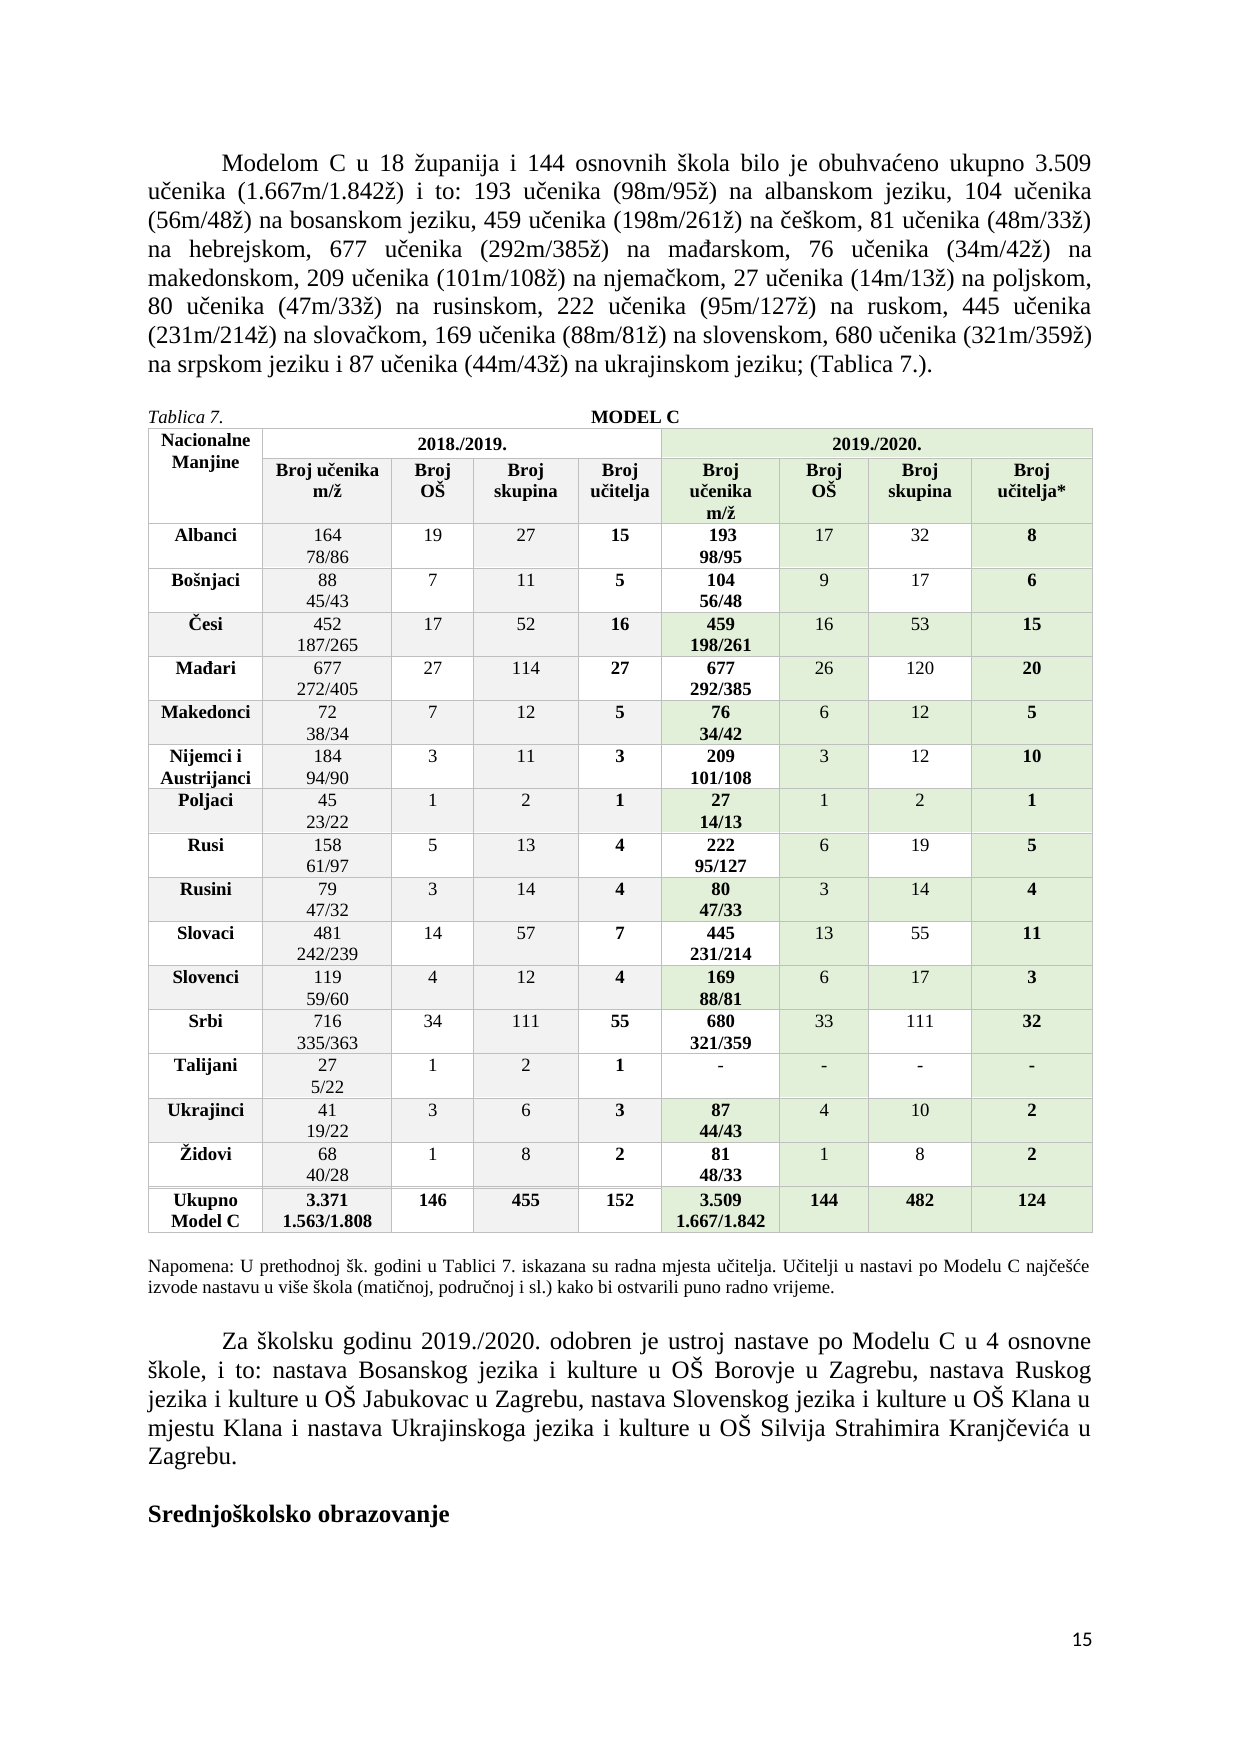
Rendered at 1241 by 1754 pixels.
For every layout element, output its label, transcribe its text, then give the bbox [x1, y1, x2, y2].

table_cell 4 [579, 966, 661, 1009]
table_cell 5 [972, 834, 1092, 877]
table_cell 8 [474, 1143, 578, 1186]
table_cell 15 [579, 524, 661, 567]
table_cell 27 5/22 [263, 1054, 391, 1097]
table_cell Broj učitelja [579, 459, 661, 523]
table_cell 459 198/261 [662, 613, 779, 656]
table_cell 33 [780, 1010, 868, 1053]
table_cell 16 [780, 613, 868, 656]
text Srednjoškolsko obrazovanje [148, 1499, 1092, 1528]
table_cell 11 [972, 922, 1092, 965]
table_cell Broj učitelja* [972, 459, 1092, 523]
table_cell 3 [392, 878, 473, 921]
table_cell 14 [869, 878, 971, 921]
table_cell Poljaci [149, 789, 262, 832]
table_cell Broj skupina [869, 459, 971, 523]
table_cell 5 [579, 569, 661, 612]
table_cell Rusi [149, 834, 262, 877]
table_cell 184 94/90 [263, 745, 391, 788]
table_cell 120 [869, 657, 971, 700]
table_cell 1 [392, 1054, 473, 1097]
table_cell Broj učenika m/ž [263, 459, 391, 523]
table_cell 119 59/60 [263, 966, 391, 1009]
table_cell 17 [869, 966, 971, 1009]
table_cell 2 [972, 1143, 1092, 1186]
table_cell 3 [392, 1099, 473, 1142]
table_cell Židovi [149, 1143, 262, 1186]
table_cell 19 [869, 834, 971, 877]
table_cell 17 [869, 569, 971, 612]
table_cell 8 [972, 524, 1092, 567]
table_cell 4 [579, 878, 661, 921]
table_cell 1 [392, 1143, 473, 1186]
table_cell 455 [474, 1189, 578, 1232]
table_cell 87 44/43 [662, 1099, 779, 1142]
table_cell Ukrajinci [149, 1099, 262, 1142]
table_cell 481 242/239 [263, 922, 391, 965]
table_cell 7 [392, 701, 473, 744]
table_cell 124 [972, 1187, 1092, 1232]
table_cell Nijemci i Austrijanci [149, 745, 262, 788]
table_cell 88 45/43 [263, 569, 391, 612]
table_cell 4 [780, 1099, 868, 1142]
table_cell 1 [972, 789, 1092, 832]
table_cell 72 38/34 [263, 701, 391, 744]
table_cell 7 [579, 922, 661, 965]
table_cell 169 88/81 [662, 966, 779, 1009]
table_cell 10 [972, 745, 1092, 788]
table_cell 158 61/97 [263, 834, 391, 877]
table_cell 11 [474, 745, 578, 788]
table_cell 45 23/22 [263, 789, 391, 832]
table_cell 4 [579, 834, 661, 877]
table_cell 41 19/22 [263, 1099, 391, 1142]
table_cell 152 [579, 1189, 661, 1232]
table_cell 680 321/359 [662, 1010, 779, 1053]
table_cell 4 [972, 878, 1092, 921]
table_cell 55 [579, 1010, 661, 1053]
table_cell 14 [392, 922, 473, 965]
table_cell 452 187/265 [263, 613, 391, 656]
table_cell Albanci [149, 524, 262, 567]
table_cell Broj OŠ [392, 459, 473, 523]
table_cell 193 98/95 [662, 524, 779, 567]
table_cell 27 [474, 524, 578, 567]
text Tablica 7. MODEL C [148, 406, 1092, 428]
table_cell Česi [149, 613, 262, 656]
table_cell 68 40/28 [263, 1143, 391, 1186]
table_cell - [780, 1054, 868, 1097]
table_cell 716 335/363 [263, 1010, 391, 1053]
table_cell 482 [869, 1187, 971, 1232]
table_cell 3 [579, 1099, 661, 1142]
table_cell 6 [972, 569, 1092, 612]
table_cell - [972, 1054, 1092, 1097]
table_cell 26 [780, 657, 868, 700]
table_cell 12 [474, 701, 578, 744]
table_cell 677 292/385 [662, 657, 779, 700]
text Napomena: U prethodnoj šk. godini u Tablici 7. iskazana su radna mjesta učitelja. Učitelji u nastavi po Modelu C najčešće izvode nastavu u više škola (matičnoj, područnoj i sl.) kako bi ostvarili puno radno vrijeme. [148, 1254, 1092, 1298]
table_cell Ukupno Model C [149, 1189, 262, 1232]
table_cell 12 [869, 701, 971, 744]
table_cell 76 34/42 [662, 701, 779, 744]
table_cell 1 [780, 1143, 868, 1186]
table_cell Srbi [149, 1010, 262, 1053]
table_cell 7 [392, 569, 473, 612]
table_cell 2 [869, 789, 971, 832]
table_cell Broj skupina [474, 459, 578, 523]
table_cell Mađari [149, 657, 262, 700]
table_cell 146 [392, 1189, 473, 1232]
table_cell 32 [869, 524, 971, 567]
table_cell Talijani [149, 1054, 262, 1097]
table_cell 3 [972, 966, 1092, 1009]
table_cell 445 231/214 [662, 922, 779, 965]
table_cell 222 95/127 [662, 834, 779, 877]
table_cell 2 [579, 1143, 661, 1186]
table_cell 164 78/86 [263, 524, 391, 567]
table_cell 57 [474, 922, 578, 965]
table_cell 32 [972, 1010, 1092, 1053]
table_cell 2 [474, 1054, 578, 1097]
table_cell 11 [474, 569, 578, 612]
table_cell 9 [780, 569, 868, 612]
table_cell 3 [579, 745, 661, 788]
table_cell 12 [474, 966, 578, 1009]
table_cell 15 [972, 613, 1092, 656]
table_cell 114 [474, 657, 578, 700]
table_cell 6 [780, 701, 868, 744]
table_cell 111 [869, 1010, 971, 1053]
table_header Nacionalne Manjine [149, 429, 262, 523]
table_header 2018./2019. [263, 429, 661, 457]
table_cell 14 [474, 878, 578, 921]
table_cell 10 [869, 1099, 971, 1142]
table_header 2019./2020. [662, 429, 1092, 457]
table_cell 3.509 1.667/1.842 [662, 1187, 779, 1232]
table_cell 27 [579, 657, 661, 700]
table_cell 2 [474, 789, 578, 832]
table_cell 104 56/48 [662, 569, 779, 612]
table_cell 6 [780, 834, 868, 877]
table_cell 1 [579, 1054, 661, 1097]
text Za školsku godinu 2019./2020. odobren je ustroj nastave po Modelu C u 4 osnovne škole, i to: nastava Bosanskog jezika i kulture u OŠ Borovje u Zagrebu, nastava Ruskog jezika i kulture u OŠ Jabukovac u Zagrebu, nastava Slovenskog jezika i kulture u OŠ Klana u mjestu Klana i nastava Ukrajinskoga jezika i kulture u OŠ Silvija Strahimira Kranjčevića u Zagrebu. [148, 1326, 1092, 1470]
table_cell 80 47/33 [662, 878, 779, 921]
table_cell 3 [780, 745, 868, 788]
table_cell 53 [869, 613, 971, 656]
table_cell 6 [474, 1099, 578, 1142]
table_cell 27 [392, 657, 473, 700]
text Modelom C u 18 županija i 144 osnovnih škola bilo je obuhvaćeno ukupno 3.509 učenika (1.667m/1.842ž) i to: 193 učenika (98m/95ž) na albanskom jeziku, 104 učenika (56m/48ž) na bosanskom jeziku, 459 učenika (198m/261ž) na češkom, 81 učenika (48m/33ž) na hebrejskom, 677 učenika (292m/385ž) na mađarskom, 76 učenika (34m/42ž) na makedonskom, 209 učenika (101m/108ž) na njemačkom, 27 učenika (14m/13ž) na poljskom, 80 učenika (47m/33ž) na rusinskom, 222 učenika (95m/127ž) na ruskom, 445 učenika (231m/214ž) na slovačkom, 169 učenika (88m/81ž) na slovenskom, 680 učenika (321m/359ž) na srpskom jeziku i 87 učenika (44m/43ž) na ukrajinskom jeziku; (Tablica 7.). [148, 148, 1092, 378]
table_cell 16 [579, 613, 661, 656]
table_cell 20 [972, 657, 1092, 700]
table_cell 144 [780, 1187, 868, 1232]
table_cell 5 [392, 834, 473, 877]
table_cell 4 [392, 966, 473, 1009]
table_cell 34 [392, 1010, 473, 1053]
table_cell 3 [780, 878, 868, 921]
table_cell 209 101/108 [662, 745, 779, 788]
table_cell 79 47/32 [263, 878, 391, 921]
table_cell 3 [392, 745, 473, 788]
table_cell Rusini [149, 878, 262, 921]
table_cell 12 [869, 745, 971, 788]
table_cell 55 [869, 922, 971, 965]
table_cell Broj učenika m/ž [662, 459, 779, 523]
table_cell 81 48/33 [662, 1143, 779, 1186]
table_cell 13 [474, 834, 578, 877]
table_cell 111 [474, 1010, 578, 1053]
table_cell Makedonci [149, 701, 262, 744]
table_cell - [869, 1054, 971, 1097]
table_cell 3.371 1.563/1.808 [263, 1189, 391, 1232]
table_cell 8 [869, 1143, 971, 1186]
table_cell 677 272/405 [263, 657, 391, 700]
table_cell Broj OŠ [780, 459, 868, 523]
table_cell 13 [780, 922, 868, 965]
table_cell - [662, 1054, 779, 1097]
table_cell Slovaci [149, 922, 262, 965]
table_cell 52 [474, 613, 578, 656]
table_cell 1 [780, 789, 868, 832]
table_cell Bošnjaci [149, 569, 262, 612]
table_cell 27 14/13 [662, 789, 779, 832]
table_cell 1 [579, 789, 661, 832]
table_cell 17 [780, 524, 868, 567]
table_cell 2 [972, 1099, 1092, 1142]
table_cell 1 [392, 789, 473, 832]
table_cell 19 [392, 524, 473, 567]
table_cell 5 [972, 701, 1092, 744]
table_cell 6 [780, 966, 868, 1009]
table_cell 5 [579, 701, 661, 744]
table_cell Slovenci [149, 966, 262, 1009]
table_cell 17 [392, 613, 473, 656]
